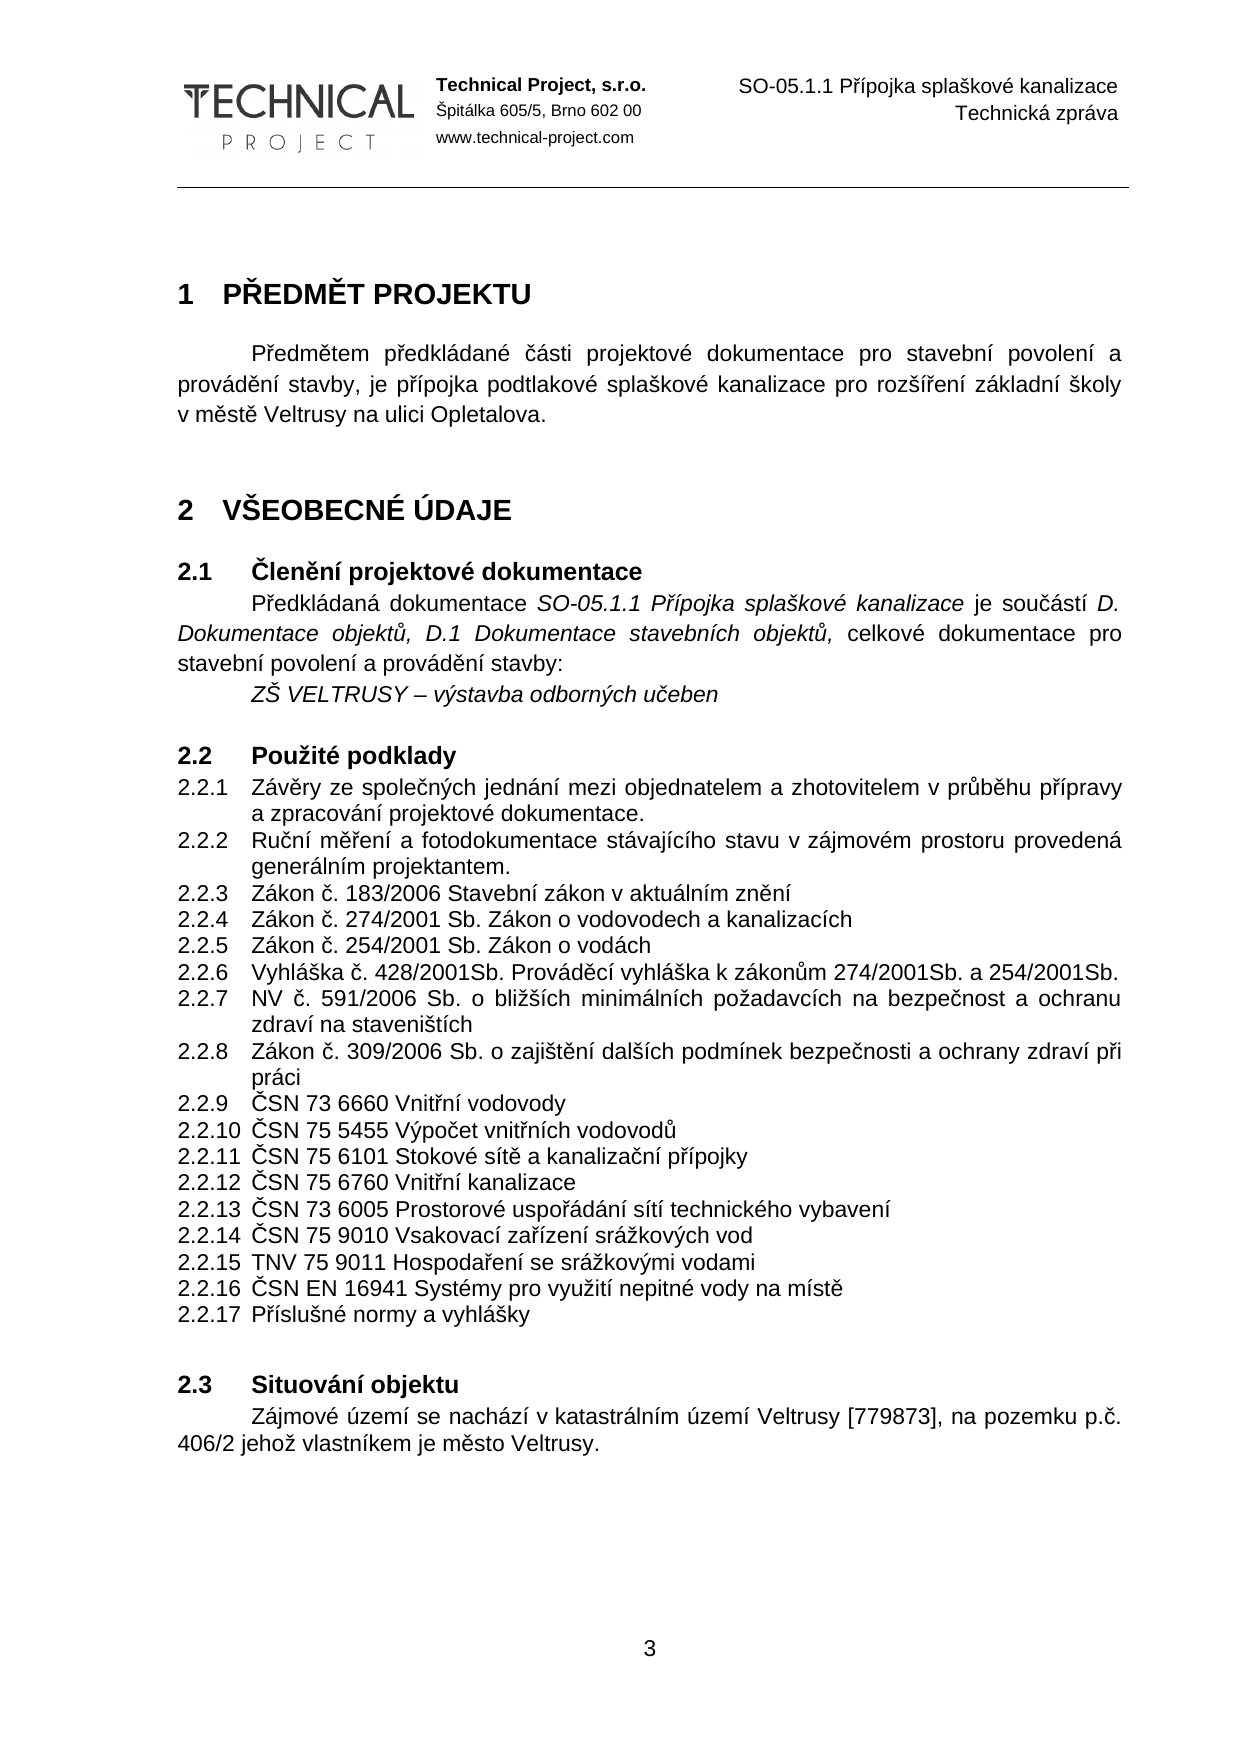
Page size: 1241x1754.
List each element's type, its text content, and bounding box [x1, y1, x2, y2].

subtitle ČSN 75 6760 Vnitřní kanalizace [177, 1169, 1122, 1196]
text Předkládaná dokumentace SO-05.1.1 Přípojka splaškové kanalizace je součástí D. Dokumentace objektů, D.1 Dokumentace stavebních objektů, celkové dokumentace pro stavební povolení a provádění stavby: [177, 590, 1122, 677]
subtitle NV č. 591/2006 Sb. o bližších minimálních požadavcích na bezpečnost a ochranu zdraví na staveništích [177, 985, 1122, 1038]
subtitle Situování objektu [177, 1370, 1122, 1399]
subtitle Členění projektové dokumentace [177, 557, 1122, 586]
subtitle Ruční měření a fotodokumentace stávajícího stavu v zájmovém prostoru provedená generálním projektantem. [177, 827, 1122, 879]
subtitle VŠEOBECNÉ ÚDAJE [177, 493, 1122, 527]
picture [177, 73, 424, 163]
subtitle ČSN 73 6660 Vnitřní vodovody [177, 1090, 1122, 1117]
text ZŠ VELTRUSY – výstavba odborných učeben [177, 681, 1122, 707]
subtitle Použité podklady [177, 741, 1122, 770]
subtitle Závěry ze společných jednání mezi objednatelem a zhotovitelem v průběhu přípravy a zpracování projektové dokumentace. [177, 774, 1122, 827]
subtitle Příslušné normy a vyhlášky [177, 1301, 1122, 1327]
subtitle TNV 75 9011 Hospodaření se srážkovými vodami [177, 1248, 1122, 1275]
text Předmětem předkládané části projektové dokumentace pro stavební povolení a provádění stavby, je přípojka podtlakové splaškové kanalizace pro rozšíření základní školy v městě Veltrusy na ulici Opletalova. [177, 340, 1122, 427]
subtitle ČSN 75 5455 Výpočet vnitřních vodovodů [177, 1117, 1122, 1143]
subtitle Vyhláška č. 428/2001Sb. Prováděcí vyhláška k zákonům 274/2001Sb. a 254/2001Sb. [177, 958, 1122, 985]
subtitle PŘEDMĚT PROJEKTU [177, 277, 1122, 310]
subtitle Zákon č. 254/2001 Sb. Zákon o vodách [177, 932, 1122, 958]
subtitle ČSN 75 6101 Stokové sítě a kanalizační přípojky [177, 1143, 1122, 1169]
subtitle ČSN EN 16941 Systémy pro využití nepitné vody na místě [177, 1275, 1122, 1301]
subtitle Zákon č. 309/2006 Sb. o zajištění dalších podmínek bezpečnosti a ochrany zdraví při práci [177, 1038, 1122, 1090]
text Zájmové území se nachází v katastrálním území Veltrusy [779873], na pozemku p.č. 406/2 jehož vlastníkem je město Veltrusy. [177, 1403, 1122, 1456]
subtitle Zákon č. 183/2006 Stavební zákon v aktuálním znění [177, 879, 1122, 906]
subtitle ČSN 73 6005 Prostorové uspořádání sítí technického vybavení [177, 1196, 1122, 1222]
subtitle Zákon č. 274/2001 Sb. Zákon o vodovodech a kanalizacích [177, 906, 1122, 932]
subtitle ČSN 75 9010 Vsakovací zařízení srážkových vod [177, 1222, 1122, 1248]
